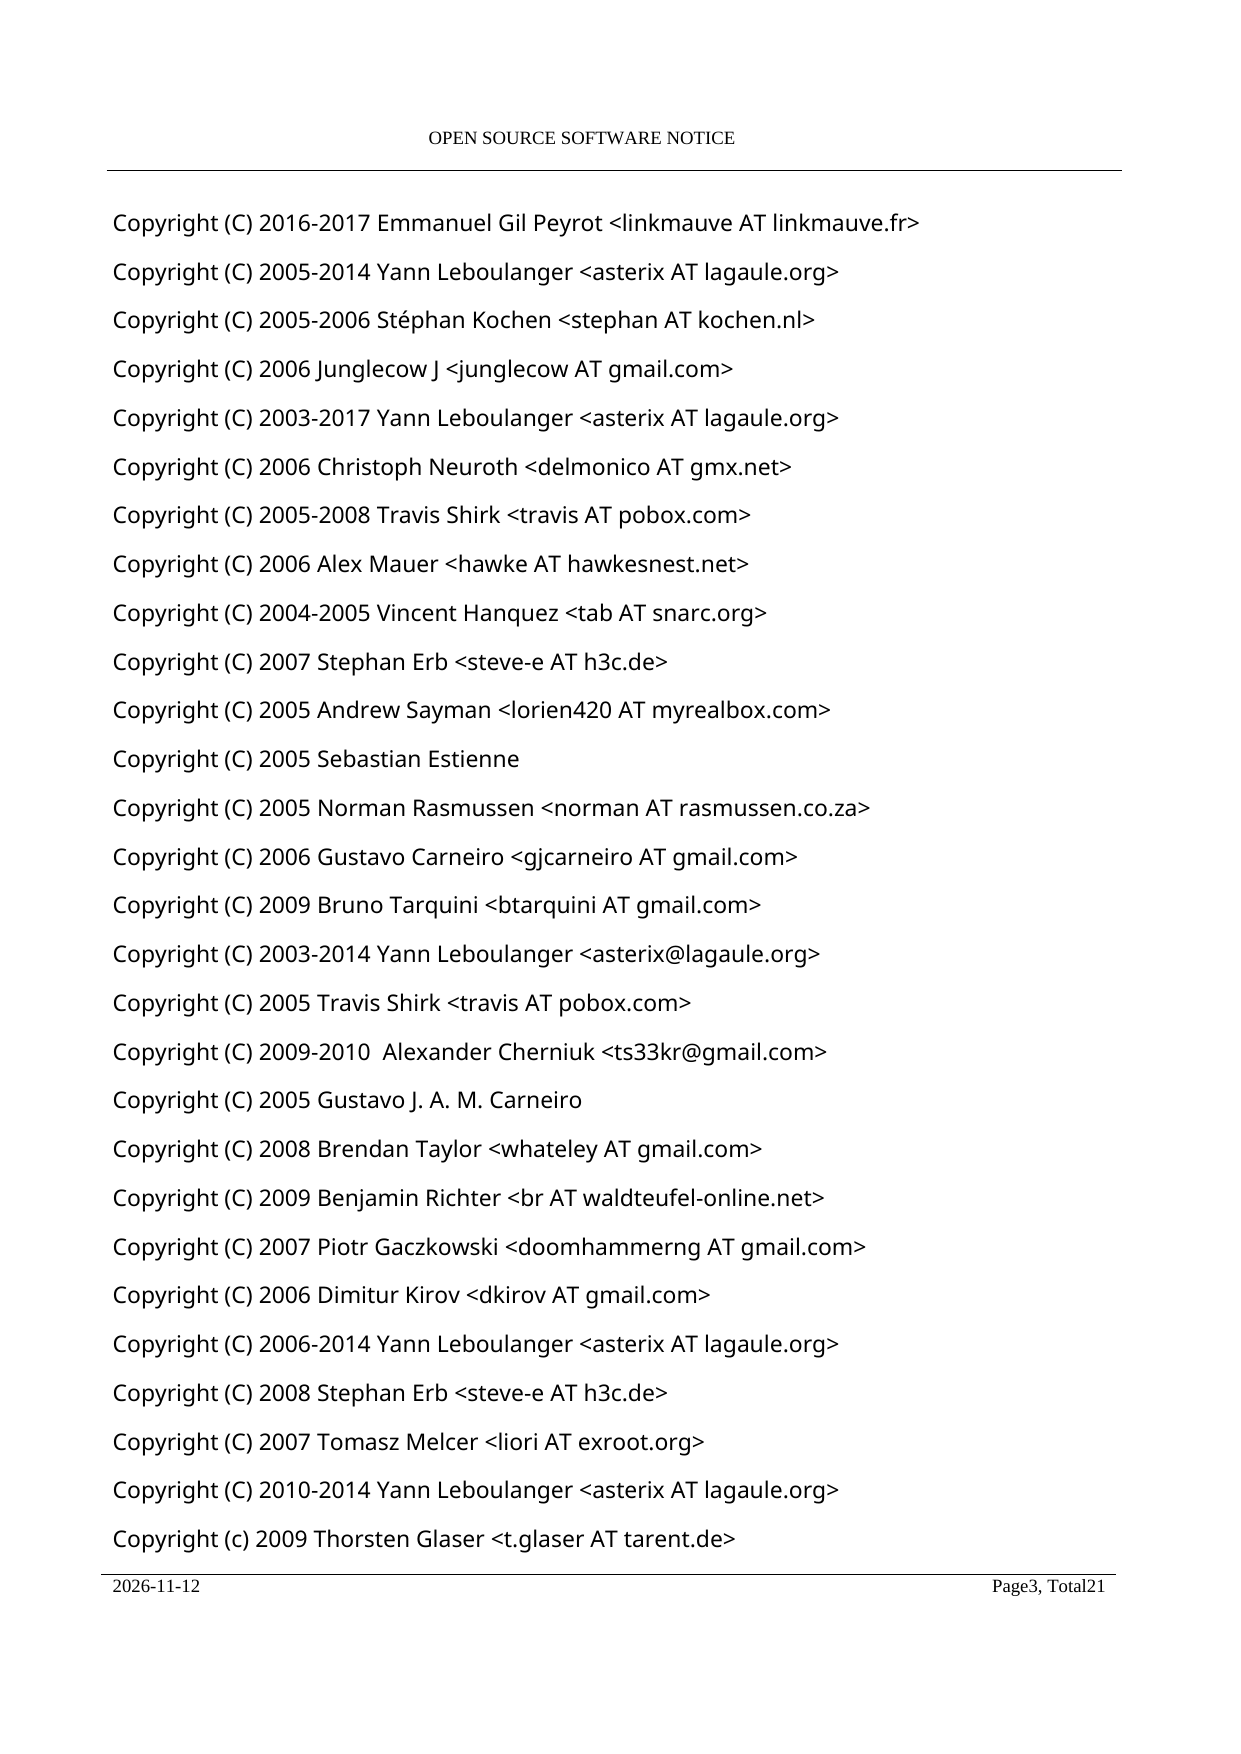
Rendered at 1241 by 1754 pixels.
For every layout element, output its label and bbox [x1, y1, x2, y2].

text [112, 206, 1128, 1555]
